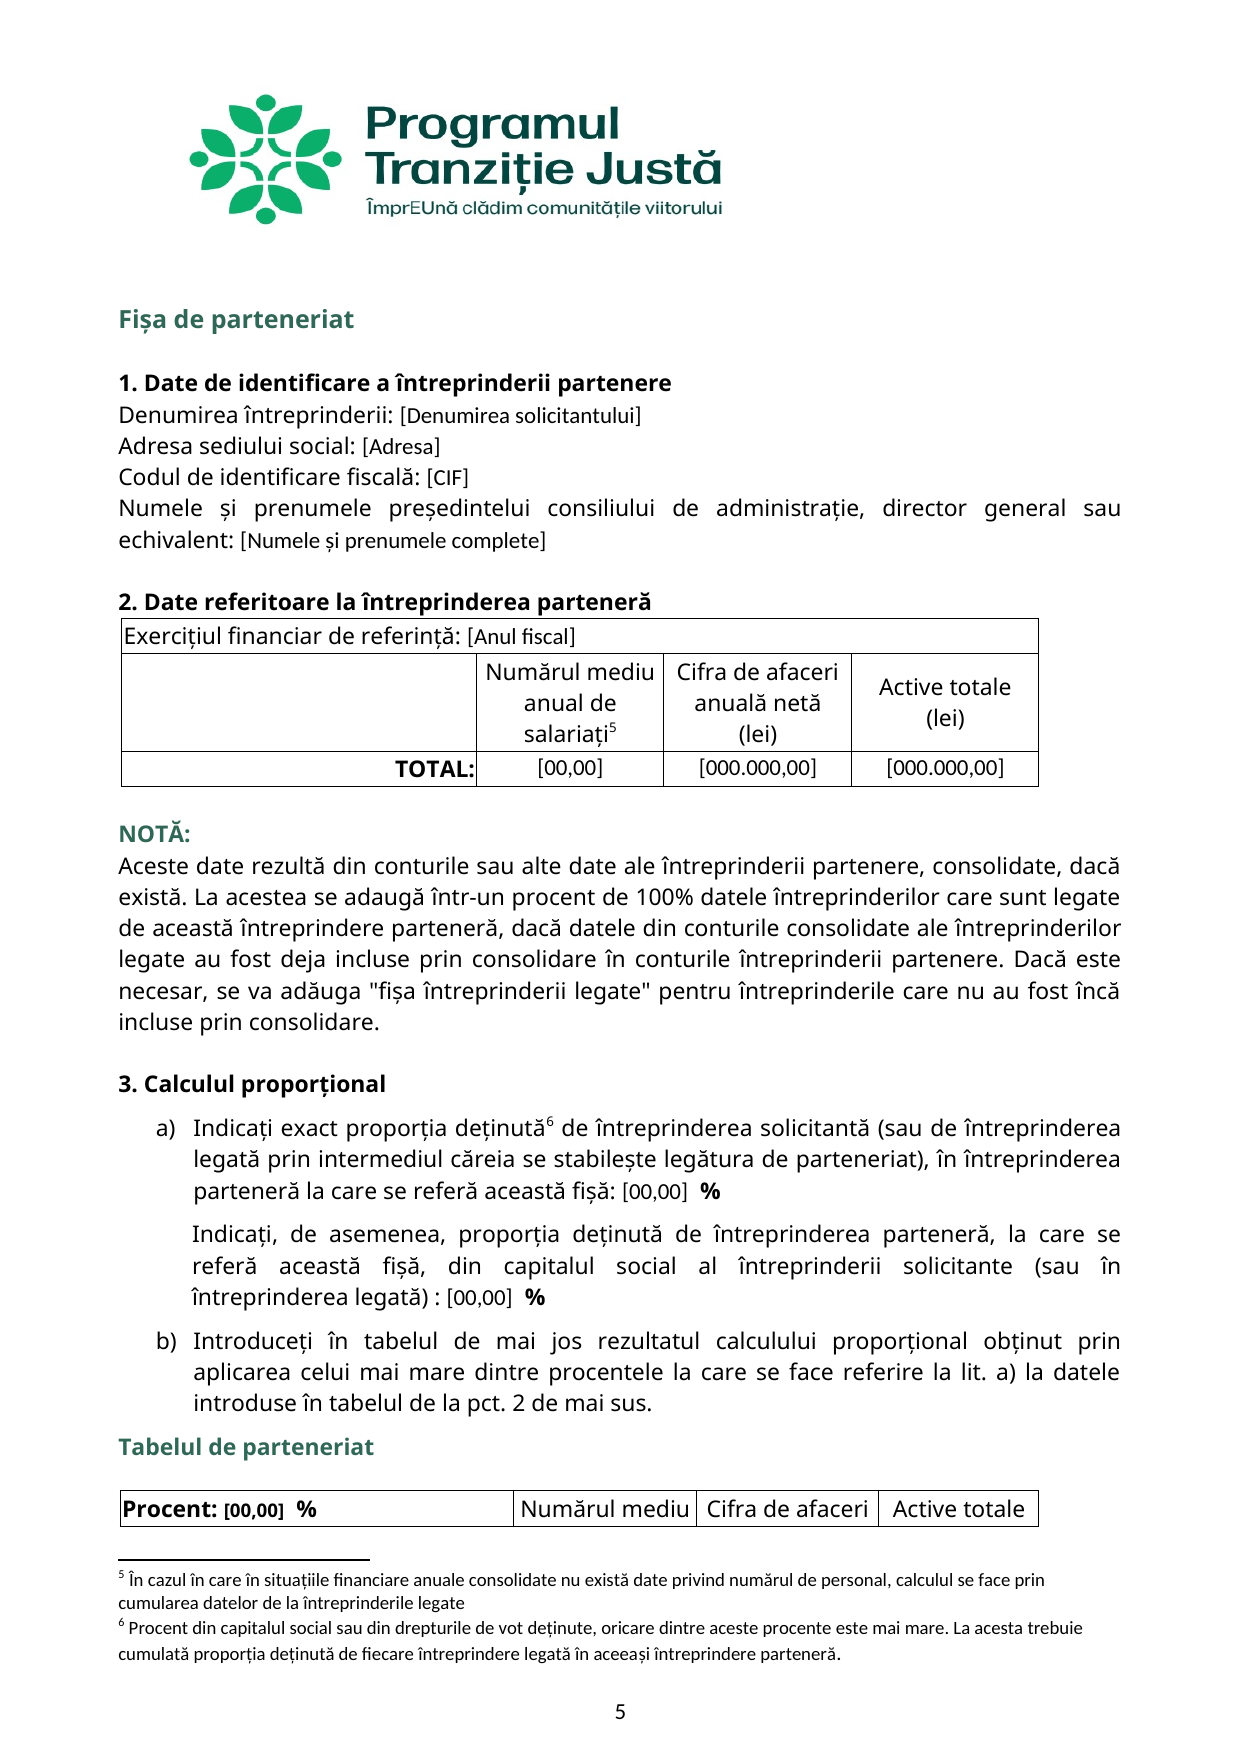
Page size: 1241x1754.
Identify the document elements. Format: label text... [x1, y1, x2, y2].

subtitle Tabelul de parteneriat [118, 1431, 1122, 1462]
table_cell Numărul mediu anual de salariaţi [477, 654, 663, 751]
table_cell [664, 752, 851, 786]
subtitle Fişa de parteneriat [118, 302, 1122, 336]
text Adresa sediului social: [118, 430, 1122, 461]
table_cell Active totale (lei) [852, 654, 1038, 751]
list Indicaţi exact proporţia deţinută de întreprinderea solicitantă (sau de întreprinderea legată prin intermediul căreia se stabileşte legătura de parteneriat), în întreprinderea parteneră la care se referă această fişă: % [156, 1112, 1122, 1206]
list Introduceţi în tabelul de mai jos rezultatul calculului proporţional obţinut prin aplicarea celui mai mare dintre procentele la care se face referire la lit. a) la datele introduse în tabelul de la pct. 2 de mai sus. [156, 1325, 1122, 1418]
table_cell TOTAL: [122, 752, 476, 786]
text Aceste date rezultă din conturile sau alte date ale întreprinderii partenere, consolidate, dacă există. La acestea se adaugă într-un procent de 100% datele întreprinderilor care sunt legate de această întreprindere parteneră, dacă datele din conturile consolidate ale întreprinderilor legate au fost deja incluse prin consolidare în conturile întreprinderii partenere. Dacă este necesar, se va adăuga "fişa întreprinderii legate" pentru întreprinderile care nu au fost încă incluse prin consolidare. [118, 850, 1122, 1037]
text Denumirea întreprinderii: [118, 399, 1122, 430]
table_header Procent: % [121, 1491, 513, 1526]
text Numele şi prenumele preşedintelui consiliului de administraţie, director general sau echivalent: [118, 492, 1122, 555]
table_header Numărul mediu anual de salariaţi [514, 1491, 696, 1526]
text 2. Date referitoare la întreprinderea parteneră [118, 586, 1122, 617]
text Codul de identificare fiscală: [118, 461, 1122, 492]
text NOTĂ: [118, 818, 1122, 850]
table_cell [477, 752, 663, 786]
text Indicaţi, de asemenea, proporţia deţinută de întreprinderea parteneră, la care se referă această fişă, din capitalul social al întreprinderii solicitante (sau în întreprinderea legată) : % [192, 1218, 1122, 1312]
text 3. Calculul proporţional [118, 1068, 1122, 1100]
table_header Cifra de afaceri anuală netă (lei) [697, 1491, 878, 1526]
table_header Exerciţiul financiar de referinţă: [122, 619, 1038, 653]
table_cell Cifra de afaceri anuală netă (lei) [664, 654, 851, 751]
text 1. Date de identificare a întreprinderii partenere [118, 367, 1122, 399]
table_cell [122, 654, 476, 751]
table_header Active totale (lei) [879, 1491, 1038, 1526]
picture [121, 44, 861, 274]
table_cell [852, 752, 1038, 786]
